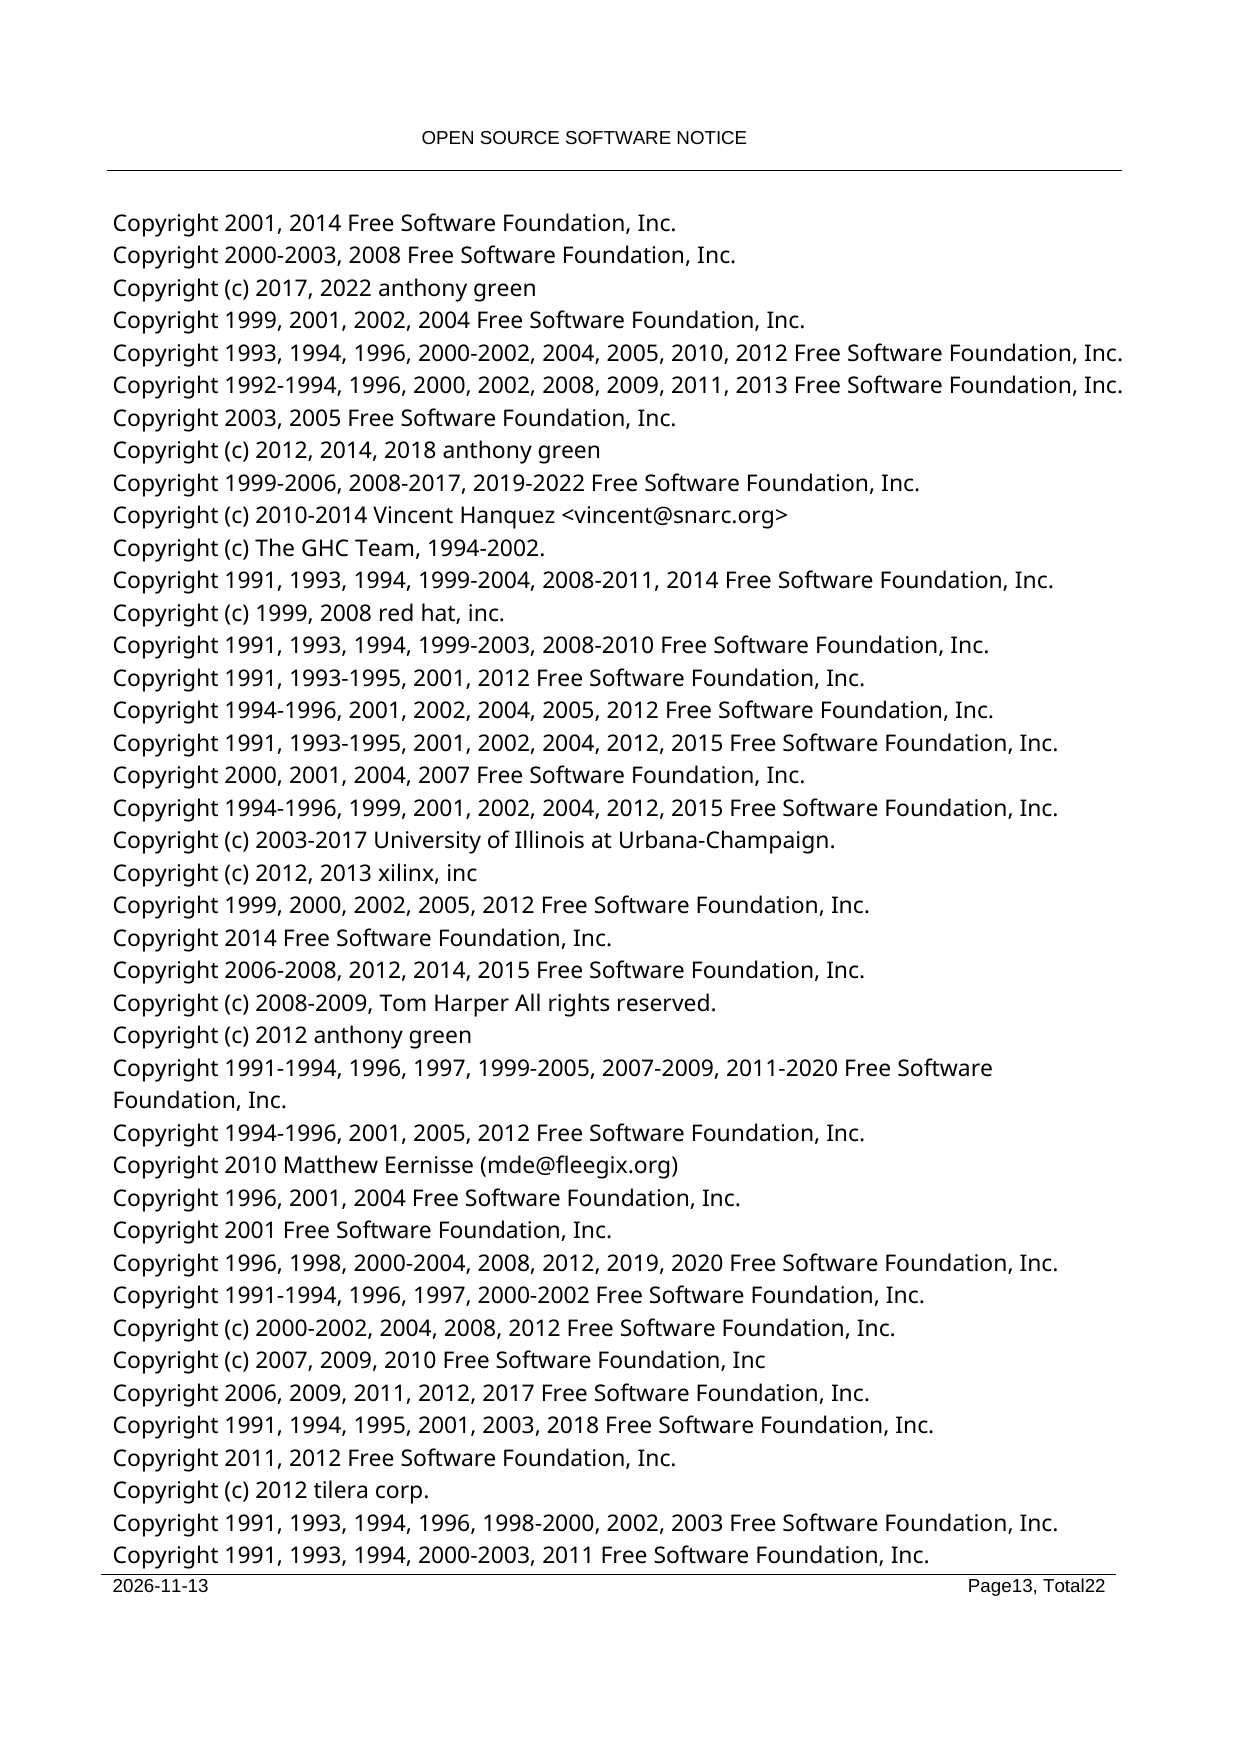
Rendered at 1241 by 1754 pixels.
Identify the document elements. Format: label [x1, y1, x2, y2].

text [112, 206, 1128, 1571]
